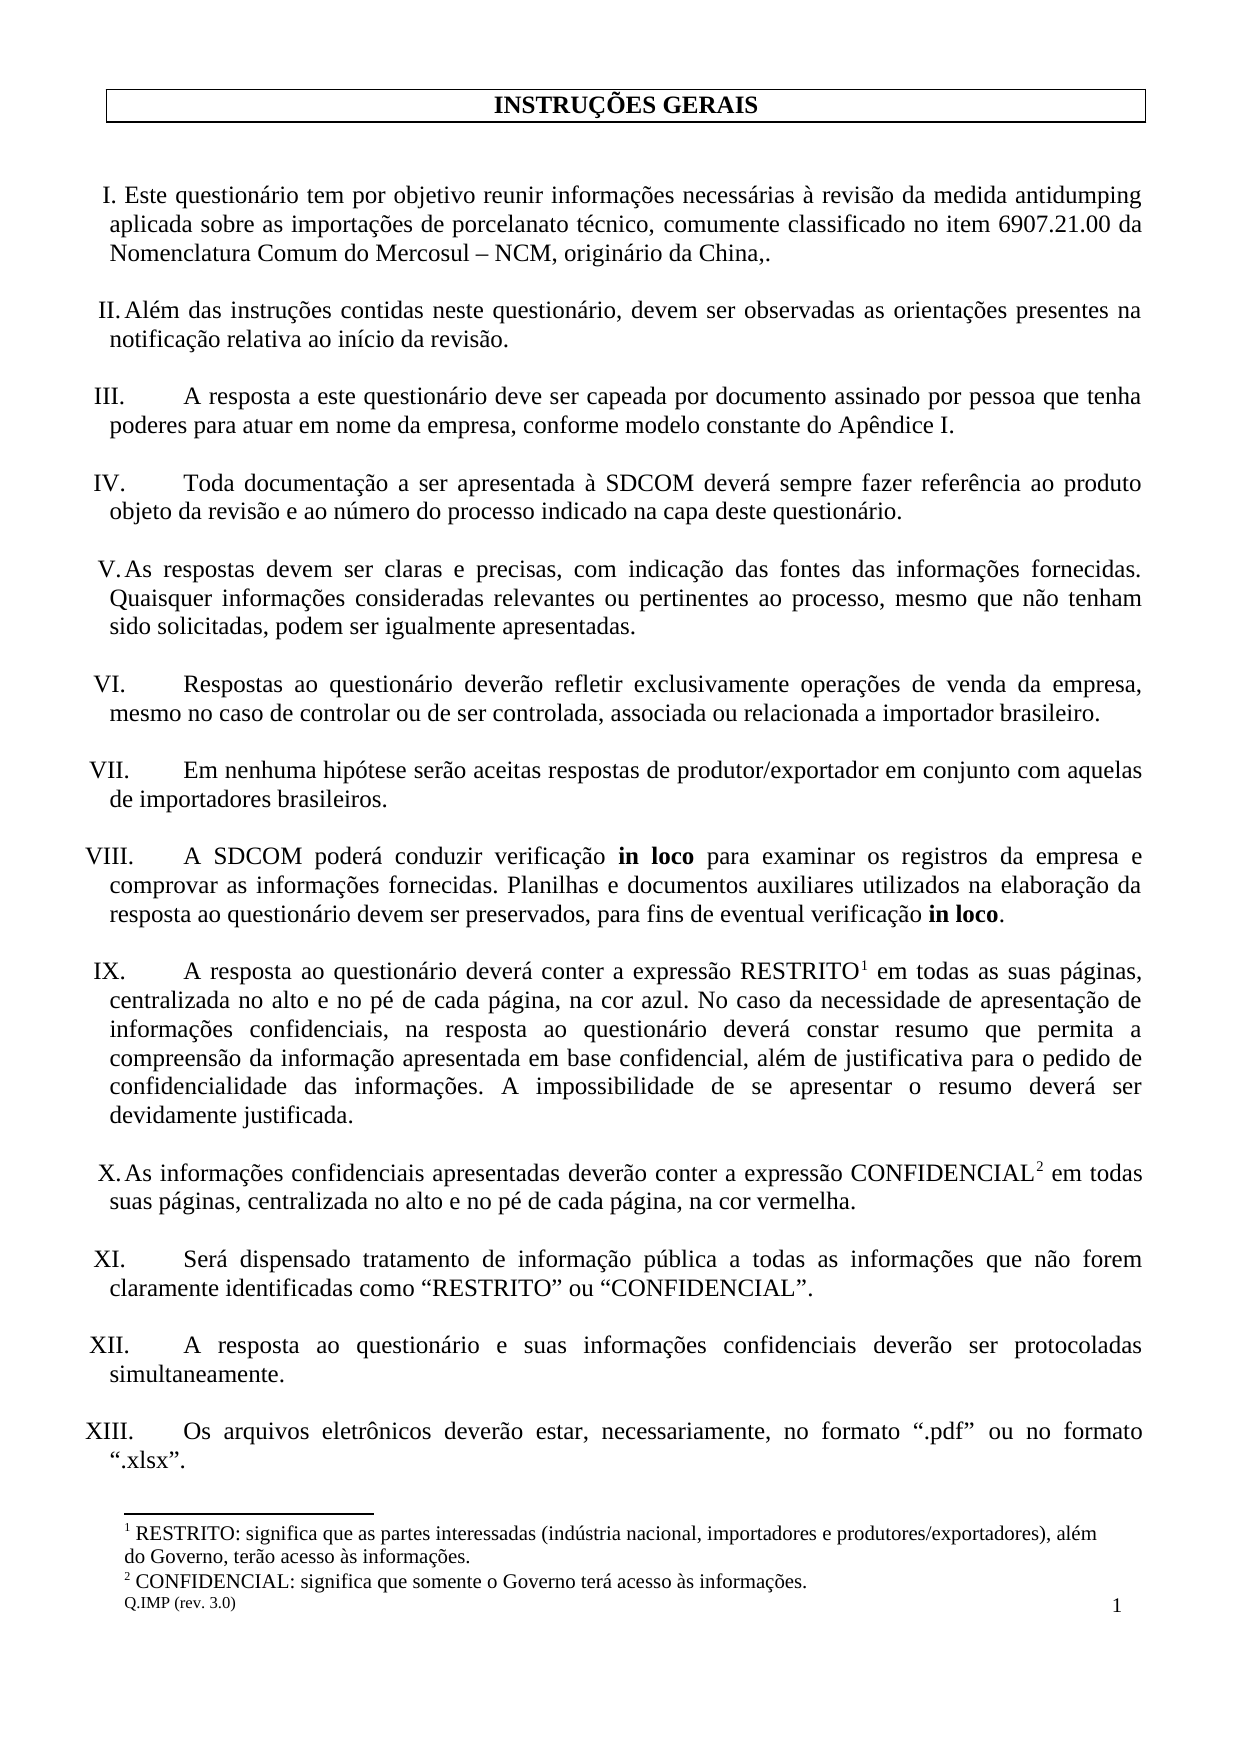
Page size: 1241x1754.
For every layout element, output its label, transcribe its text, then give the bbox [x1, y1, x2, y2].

list As respostas devem ser claras e precisas, com indicação das fontes das informações fornecidas. Quaisquer informações consideradas relevantes ou pertinentes ao processo, mesmo que não tenham sido solicitadas, podem ser igualmente apresentadas. [109, 554, 1143, 640]
list Em nenhuma hipótese serão aceitas respostas de produtor/exportador em conjunto com aquelas de importadores brasileiros. [109, 755, 1143, 813]
list A resposta a este questionário deve ser capeada por documento assinado por pessoa que tenha poderes para atuar em nome da empresa, conforme modelo constante do Apêndice I. [109, 381, 1143, 439]
list A SDCOM poderá conduzir verificação in loco para examinar os registros da empresa e comprovar as informações fornecidas. Planilhas e documentos auxiliares utilizados na elaboração da resposta ao questionário devem ser preservados, para fins de eventual verificação in loco. [109, 841, 1143, 928]
list Respostas ao questionário deverão refletir exclusivamente operações de venda da empresa, mesmo no caso de controlar ou de ser controlada, associada ou relacionada a importador brasileiro. [109, 669, 1143, 726]
list Toda documentação a ser apresentada à SDCOM deverá sempre fazer referência ao produto objeto da revisão e ao número do processo indicado na capa deste questionário. [109, 468, 1143, 525]
subtitle INSTRUÇÕES GERAIS [107, 90, 1145, 121]
list A resposta ao questionário deverá conter a expressão RESTRITO em todas as suas páginas, centralizada no alto e no pé de cada página, na cor azul. No caso da necessidade de apresentação de informações confidenciais, na resposta ao questionário deverá constar resumo que permita a compreensão da informação apresentada em base confidencial, além de justificativa para o pedido de confidencialidade das informações. A impossibilidade de se apresentar o resumo deverá ser devidamente justificada. [109, 956, 1143, 1129]
list Os arquivos eletrônicos deverão estar, necessariamente, no formato “.pdf” ou no formato “.xlsx”. [109, 1416, 1143, 1474]
list Este questionário tem por objetivo reunir informações necessárias à revisão da medida antidumping aplicada sobre as importações de porcelanato técnico, comumente classificado no item 6907.21.00 da Nomenclatura Comum do Mercosul – NCM, originário da China,. [109, 180, 1143, 266]
list Será dispensado tratamento de informação pública a todas as informações que não forem claramente identificadas como “RESTRITO” ou “CONFIDENCIAL”. [109, 1244, 1143, 1301]
list Além das instruções contidas neste questionário, devem ser observadas as orientações presentes na notificação relativa ao início da revisão. [109, 295, 1143, 353]
list A resposta ao questionário e suas informações confidenciais deverão ser protocoladas simultaneamente. [109, 1330, 1143, 1388]
list As informações confidenciais apresentadas deverão conter a expressão CONFIDENCIAL em todas suas páginas, centralizada no alto e no pé de cada página, na cor vermelha. [109, 1158, 1143, 1215]
